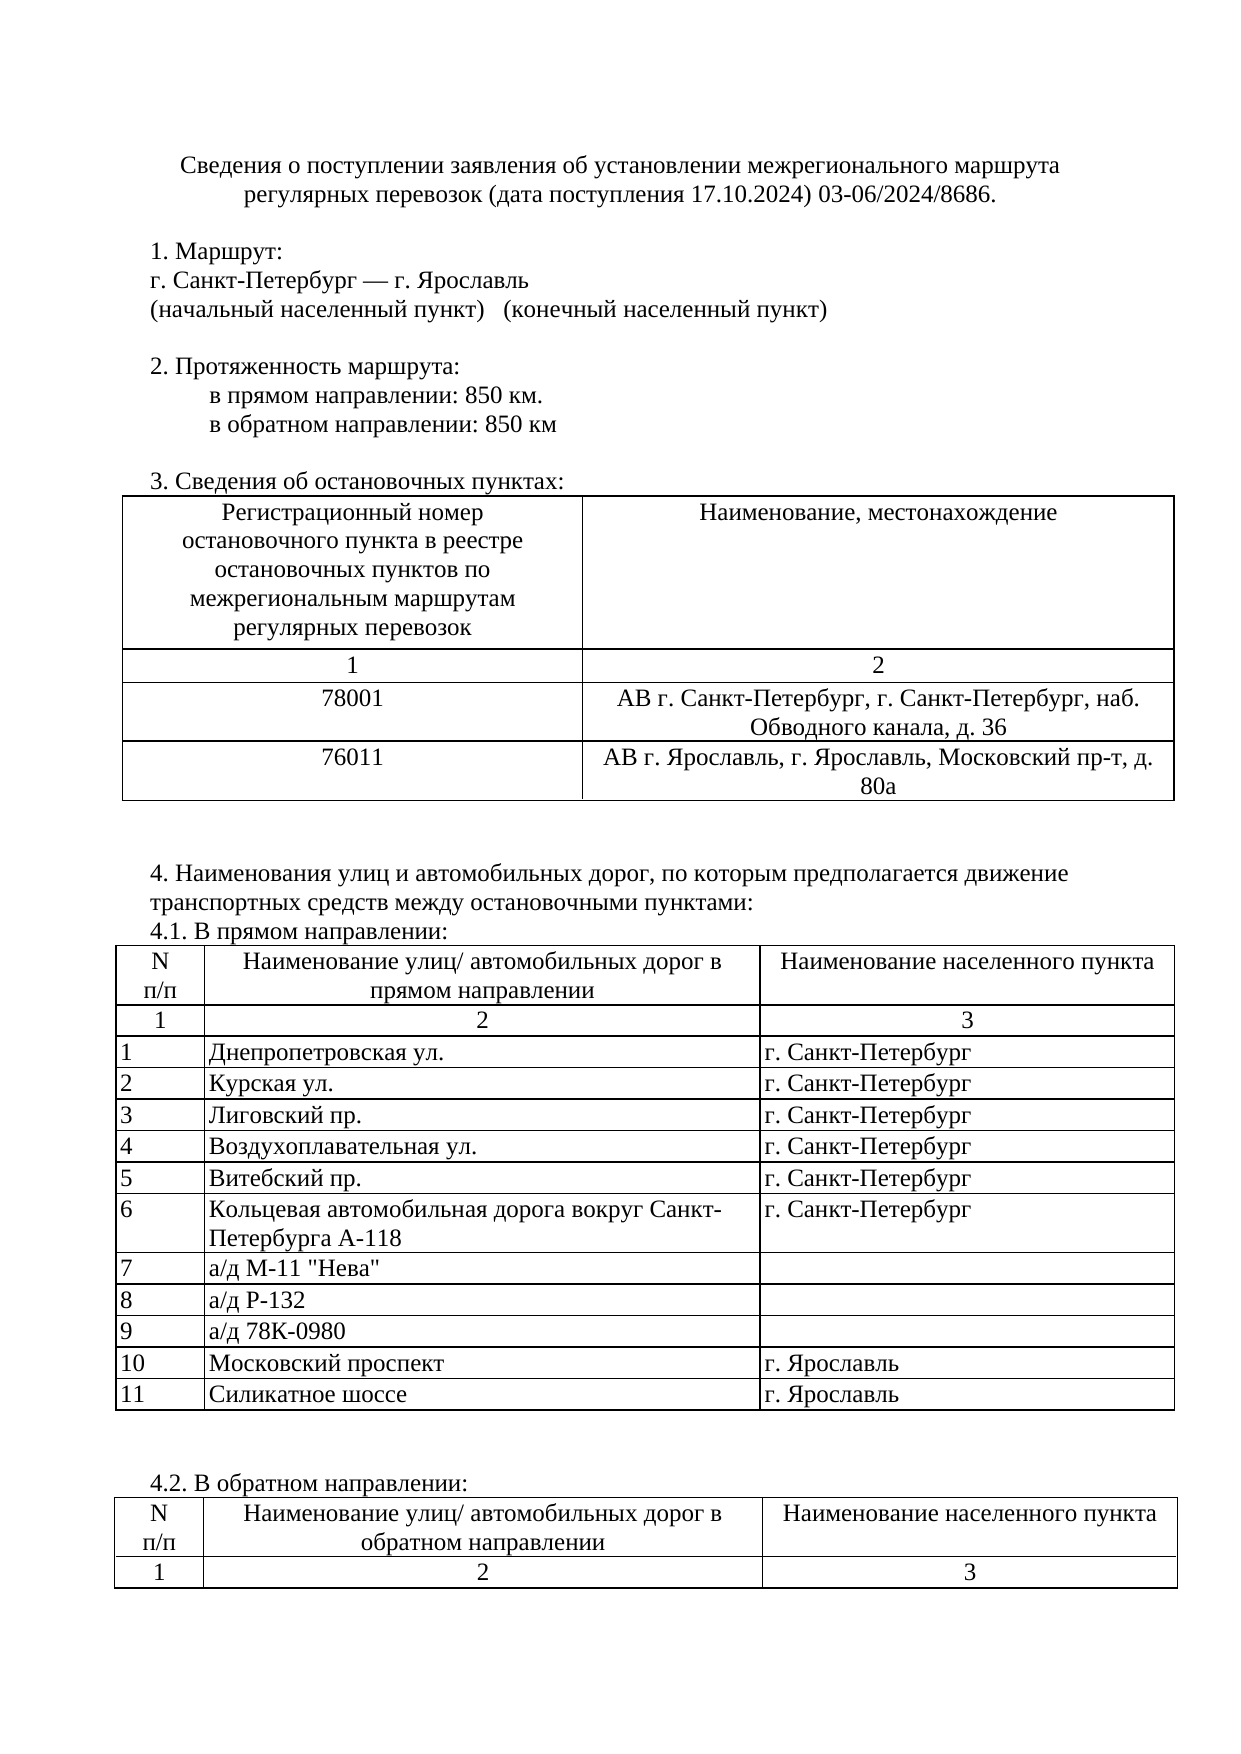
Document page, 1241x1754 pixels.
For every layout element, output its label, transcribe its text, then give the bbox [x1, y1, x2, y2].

table_cell г. Санкт-Петербург [761, 1037, 1174, 1067]
table_header Наименование улиц/ автомобильных дорог в обратном направлении [204, 1498, 762, 1556]
table_cell Воздухоплавательная ул. [205, 1131, 759, 1161]
table_cell 10 [117, 1348, 204, 1377]
table_cell [761, 1316, 1174, 1346]
table_cell 3 [763, 1556, 1177, 1587]
table_cell 11 [117, 1379, 204, 1409]
table_header Наименование населенного пункта [761, 946, 1174, 1004]
table_cell Курская ул. [205, 1068, 759, 1098]
table_cell 2 [205, 1006, 759, 1035]
table_cell 5 [117, 1163, 204, 1193]
table_cell Кольцевая автомобильная дорога вокруг Санкт-Петербурга А-118 [205, 1194, 759, 1252]
table_header Наименование населенного пункта [763, 1498, 1177, 1556]
table_cell 2 [583, 650, 1173, 681]
table_cell Витебский пр. [205, 1163, 759, 1193]
table_cell 8 [117, 1285, 204, 1314]
table_cell г. Санкт-Петербург [761, 1163, 1174, 1193]
table_cell г. Санкт-Петербург [761, 1068, 1174, 1098]
text 2. Протяженность маршрута: [150, 351, 1090, 380]
table_cell 7 [117, 1253, 204, 1283]
table_cell 6 [117, 1194, 204, 1252]
table_cell 2 [204, 1557, 762, 1587]
table_cell а/д М-11 "Нева" [205, 1253, 759, 1283]
table_cell 78001 [123, 683, 582, 740]
text в обратном направлении: 850 км [150, 409, 1090, 437]
table_cell Московский проспект [205, 1348, 759, 1377]
table_cell Лиговский пр. [205, 1100, 759, 1130]
table_cell 1 [117, 1037, 204, 1067]
text 4.1. В прямом направлении: [150, 916, 1090, 945]
text г. Санкт-Петербург — г. Ярославль [150, 265, 1090, 294]
table_cell 2 [117, 1068, 204, 1098]
text Сведения о поступлении заявления об установлении межрегионального маршрута регулярных перевозок (дата поступления 17.10.2024) 03-06/2024/8686. [150, 150, 1090, 207]
text 1. Маршрут: [150, 236, 1090, 265]
table_cell г. Ярославль [761, 1348, 1174, 1377]
text (начальный населенный пункт) (конечный населенный пункт) [150, 294, 1090, 322]
table_cell 9 [117, 1316, 204, 1346]
table_header N п/п [117, 946, 204, 1004]
table_cell 3 [117, 1100, 204, 1130]
table_cell 76011 [123, 742, 582, 799]
table_cell 1 [117, 1006, 204, 1035]
table_cell АВ г. Санкт-Петербург, г. Санкт-Петербург, наб. Обводного канала, д. 36 [583, 683, 1173, 740]
text в прямом направлении: 850 км. [150, 380, 1090, 409]
table_cell АВ г. Ярославль, г. Ярославль, Московский пр-т, д. 80а [583, 742, 1173, 799]
table_cell 4 [117, 1131, 204, 1161]
table_cell г. Санкт-Петербург [761, 1194, 1174, 1252]
table_cell 1 [123, 650, 582, 681]
table_header N п/п [115, 1498, 203, 1556]
table_cell [761, 1285, 1174, 1314]
table_cell г. Санкт-Петербург [761, 1131, 1174, 1161]
table_cell Днепропетровская ул. [205, 1037, 759, 1067]
table_header Наименование улиц/ автомобильных дорог в прямом направлении [205, 946, 759, 1004]
text 3. Сведения об остановочных пунктах: [150, 466, 1090, 495]
text 4. Наименования улиц и автомобильных дорог, по которым предполагается движение транспортных средств между остановочными пунктами: [150, 858, 1090, 916]
text 4.2. В обратном направлении: [150, 1468, 1090, 1497]
table_cell 3 [761, 1006, 1174, 1035]
table_cell Силикатное шоссе [205, 1379, 759, 1409]
table_cell г. Ярославль [761, 1379, 1174, 1409]
table_cell а/д 78К-0980 [205, 1316, 759, 1346]
table_header Регистрационный номер остановочного пункта в реестре остановочных пунктов по межрегиональным маршрутам регулярных перевозок [123, 497, 582, 648]
table_header Наименование, местонахождение [583, 497, 1173, 648]
table_cell г. Санкт-Петербург [761, 1100, 1174, 1130]
table_cell 1 [115, 1557, 203, 1587]
table_cell [761, 1253, 1174, 1283]
table_cell а/д Р-132 [205, 1285, 759, 1314]
